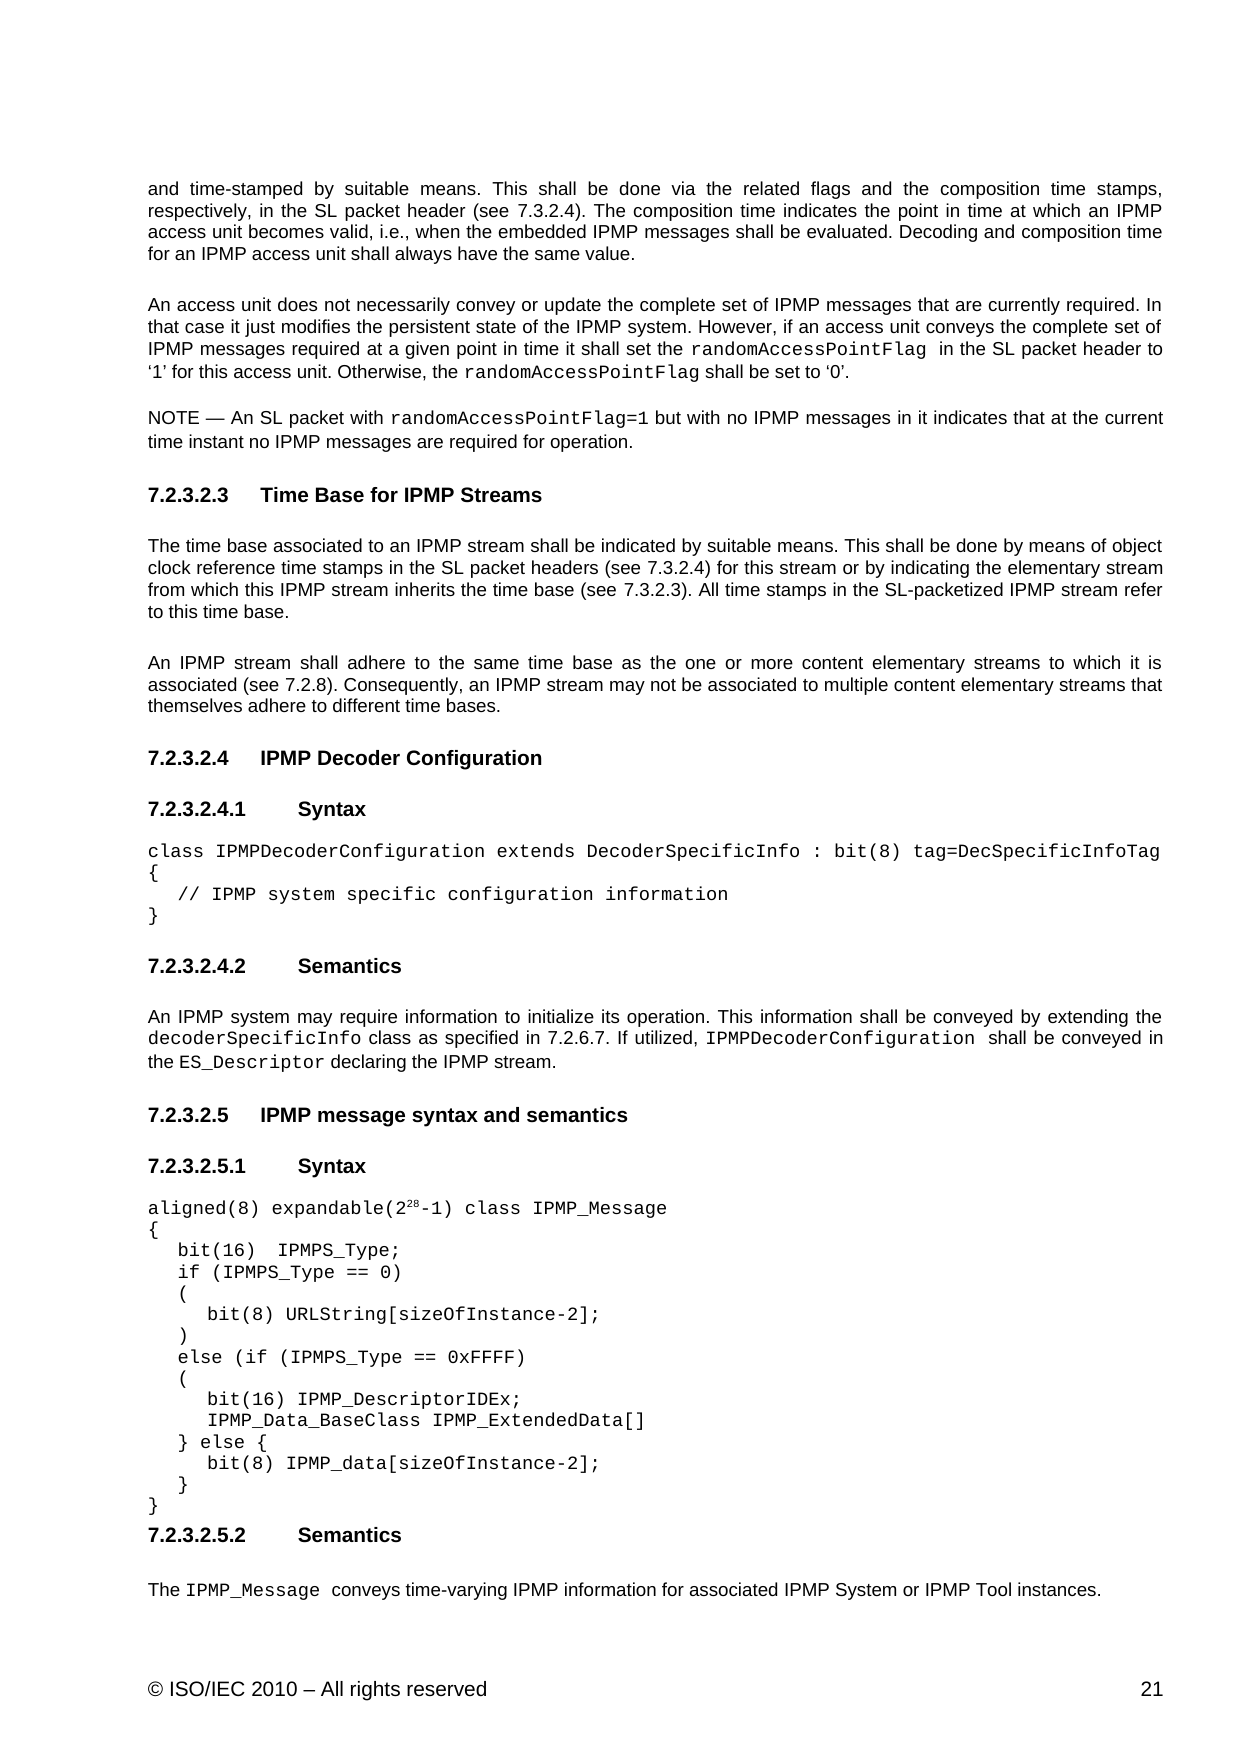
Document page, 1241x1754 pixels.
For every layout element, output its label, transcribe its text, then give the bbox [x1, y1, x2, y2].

text ( [148, 1284, 1163, 1305]
text bit(8) IPMP_data[sizeOfInstance-2]; [148, 1454, 1163, 1475]
text An IPMP stream shall adhere to the same time base as the one or more content elementary streams to which it is associated (see 7.2.8). Consequently, an IPMP stream may not be associated to multiple content elementary streams that themselves adhere to different time bases. [148, 651, 1163, 717]
text An access unit does not necessarily convey or update the complete set of IPMP messages that are currently required. In that case it just modifies the persistent state of the IPMP system. However, if an access unit conveys the complete set of IPMP messages required at a given point in time it shall set the randomAccessPointFlag in the SL packet header to ‘1’ for this access unit. Otherwise, the randomAccessPointFlag shall be set to ‘0’. [148, 294, 1163, 384]
text The time base associated to an IPMP stream shall be indicated by suitable means. This shall be done by means of object clock reference time stamps in the SL packet headers (see 7.3.2.4) for this stream or by indicating the elementary stream from which this IPMP stream inherits the time base (see 7.3.2.3). All time stamps in the SL-packetized IPMP stream refer to this time base. [148, 534, 1163, 622]
text } [148, 1496, 1163, 1517]
text An IPMP system may require information to initialize its operation. This information shall be conveyed by extending the decoderSpecificInfo class as specified in 7.2.6.7. If utilized, IPMPDecoderConfiguration shall be conveyed in the ES_Descriptor declaring the IPMP stream. [148, 1005, 1163, 1074]
text } [148, 906, 1163, 927]
text NOTE — An SL packet with randomAccessPointFlag=1 but with no IPMP messages in it indicates that at the current time instant no IPMP messages are required for operation. [148, 407, 1163, 452]
text } [148, 1475, 1163, 1496]
text // IPMP system specific configuration information [148, 884, 1163, 906]
subtitle Syntax [148, 1154, 1163, 1178]
text bit(16) IPMPS_Type; [148, 1241, 1163, 1262]
text else (if (IPMPS_Type == 0xFFFF) [148, 1347, 1163, 1369]
subtitle Semantics [148, 1524, 1163, 1548]
text } else { [148, 1432, 1163, 1454]
text { [148, 1220, 1163, 1241]
text bit(16) IPMP_DescriptorIDEx; [148, 1390, 1163, 1411]
subtitle IPMP Decoder Configuration [148, 746, 1163, 770]
text The IPMP_Message conveys time-varying IPMP information for associated IPMP System or IPMP Tool instances. [148, 1579, 1163, 1602]
subtitle Syntax [148, 797, 1163, 821]
text ( [148, 1369, 1163, 1390]
text IPMP_Data_BaseClass IPMP_ExtendedData[] [148, 1411, 1163, 1432]
text bit(8) URLString[sizeOfInstance-2]; [148, 1305, 1163, 1326]
subtitle Semantics [148, 954, 1163, 978]
text if (IPMPS_Type == 0) [148, 1262, 1163, 1284]
text class IPMPDecoderConfiguration extends DecoderSpecificInfo : bit(8) tag=DecSpecificInfoTag { [148, 842, 1163, 884]
subtitle Time Base for IPMP Streams [148, 483, 1163, 507]
text ) [148, 1326, 1163, 1347]
text aligned(8) expandable(228-1) class IPMP_Message [148, 1199, 1163, 1220]
subtitle IPMP message syntax and semantics [148, 1103, 1163, 1127]
